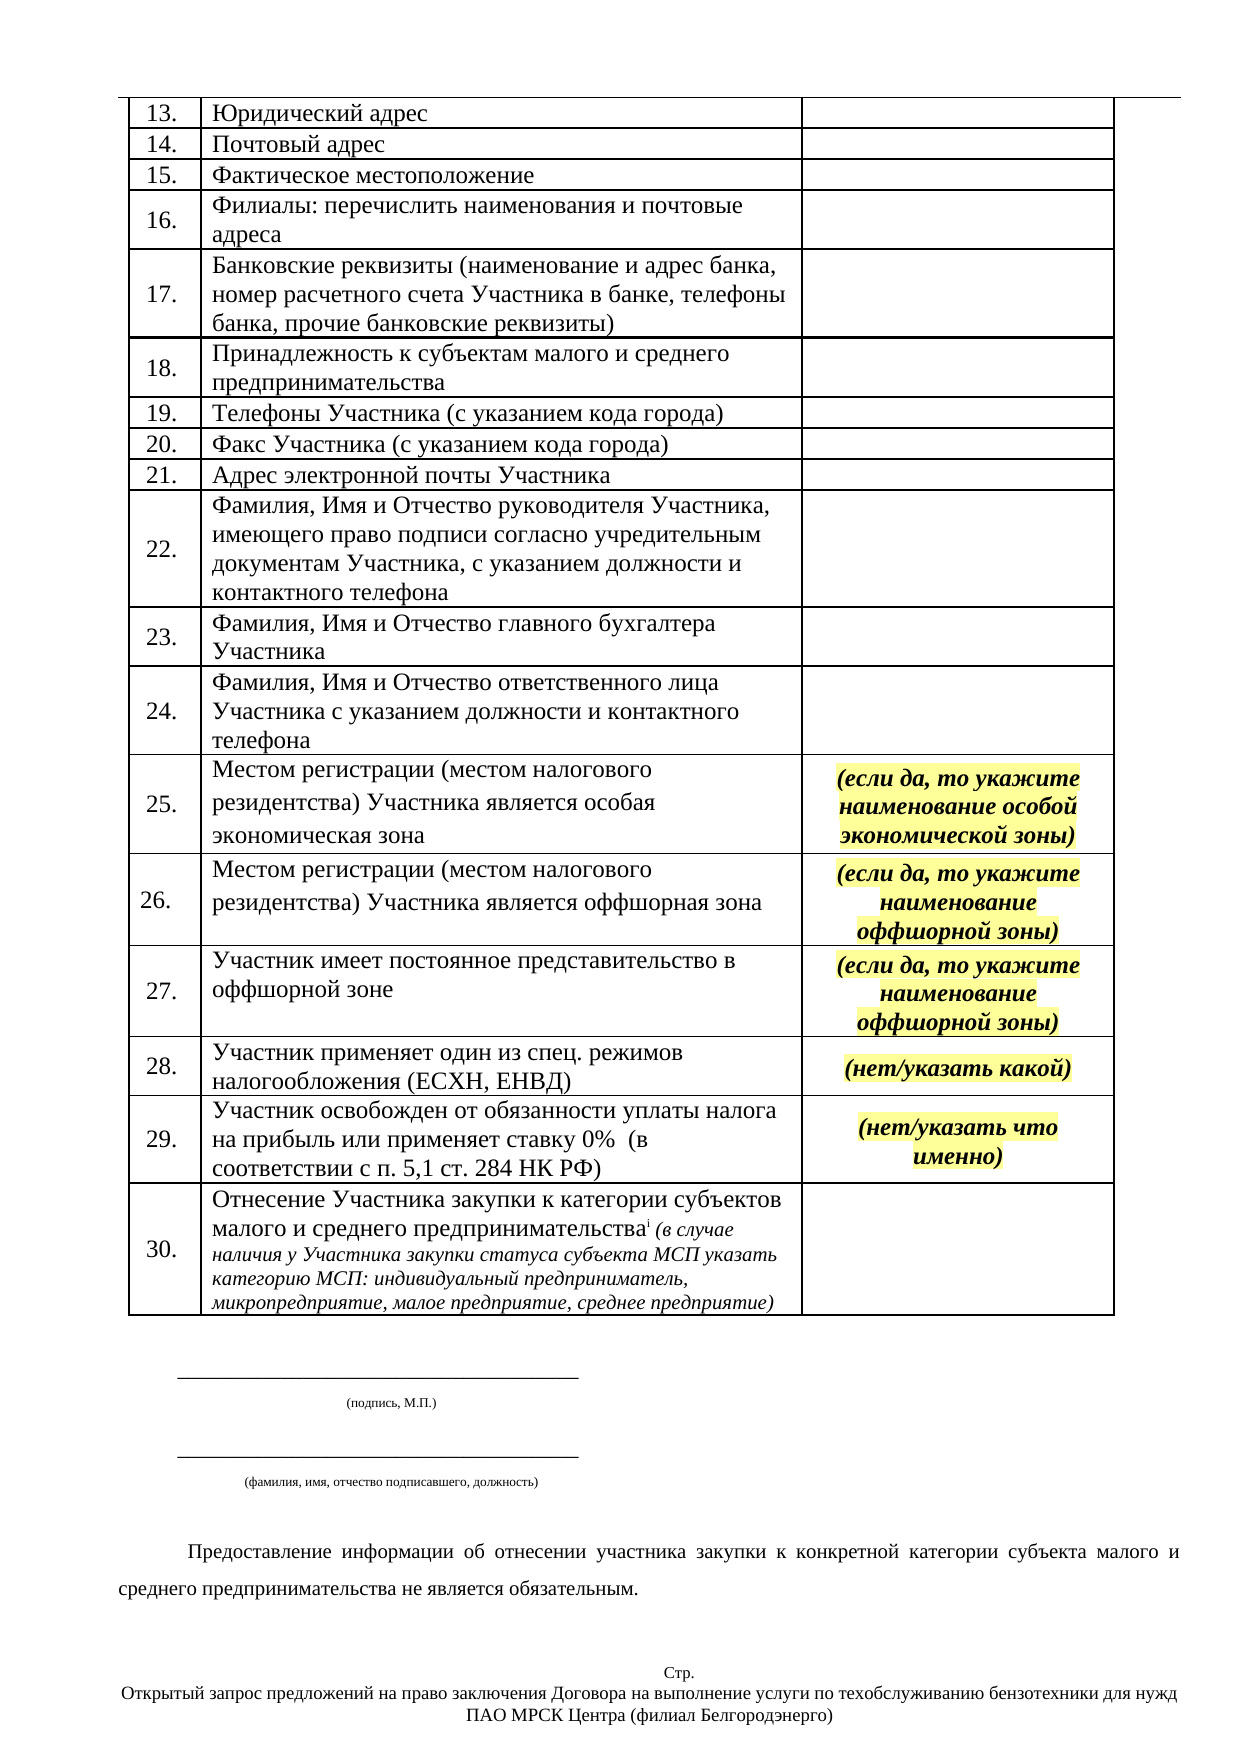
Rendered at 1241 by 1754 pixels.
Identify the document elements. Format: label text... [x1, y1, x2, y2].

table_cell [130, 1096, 200, 1182]
table_cell [130, 608, 200, 665]
text ___________________________________ [118, 1434, 605, 1461]
table_cell Участник имеет постоянное представительство в оффшорной зоне [202, 946, 801, 1036]
table_cell Фамилия, Имя и Отчество руководителя Участника, имеющего право подписи согласно учредительным документам Участника, с указанием должности и контактного телефона [202, 491, 801, 606]
table_cell Банковские реквизиты (наименование и адрес банка, номер расчетного счета Участника в банке, телефоны банка, прочие банковские реквизиты) [202, 250, 801, 336]
table_cell [130, 160, 200, 188]
table_cell [803, 398, 1113, 427]
table_cell [130, 250, 200, 336]
table_cell [803, 460, 1113, 488]
table_cell [803, 129, 1113, 158]
text ___________________________________ [118, 1355, 605, 1382]
table_cell [130, 1184, 200, 1314]
table_cell [130, 854, 200, 944]
table_cell Филиалы: перечислить наименования и почтовые адреса [202, 191, 801, 248]
table_cell [803, 608, 1113, 665]
table_cell (нет/указать что именно) [803, 1096, 1113, 1182]
table_cell [130, 191, 200, 248]
table_cell [130, 755, 200, 853]
table_cell Участник освобожден от обязанности уплаты налога на прибыль или применяет ставку 0% (в соответствии с п. 5,1 ст. 284 НК РФ) [202, 1096, 801, 1182]
table_cell Принадлежность к субъектам малого и среднего предпринимательства [202, 339, 801, 396]
table_cell [130, 429, 200, 458]
table_cell (если да, то укажите наименование оффшорной зоны) [803, 946, 1113, 1036]
table_cell [803, 250, 1113, 336]
table_cell (если да, то укажите наименование особой экономической зоны) [803, 755, 1113, 853]
table_cell [130, 1037, 200, 1094]
table_cell [803, 1184, 1113, 1314]
table_cell Фамилия, Имя и Отчество главного бухгалтера Участника [202, 608, 801, 665]
table_header [803, 98, 1113, 127]
table_cell [803, 191, 1113, 248]
table_cell [130, 339, 200, 396]
table_cell Фамилия, Имя и Отчество ответственного лица Участника с указанием должности и контактного телефона [202, 667, 801, 753]
table_cell Фактическое местоположение [202, 160, 801, 188]
table_header Юридический адрес [202, 98, 801, 127]
table_cell Местом регистрации (местом налогового резидентства) Участника является оффшорная зона [202, 854, 801, 944]
table_cell [130, 398, 200, 427]
table_header [130, 98, 200, 127]
table_cell Телефоны Участника (с указанием кода города) [202, 398, 801, 427]
text Предоставление информации об отнесении участника закупки к конкретной категории субъекта малого и среднего предпринимательства не является обязательным. [118, 1539, 1181, 1599]
table_cell (если да, то укажите наименование оффшорной зоны) [803, 854, 1113, 944]
table_cell [130, 460, 200, 488]
table_cell [803, 667, 1113, 753]
table_cell Отнесение Участника закупки к категории субъектов малого и среднего предпринимательства (в случае наличия у Участника закупки статуса субъекта МСП указать категорию МСП: индивидуальный предприниматель, микропредприятие, малое предприятие, среднее предприятие) [202, 1184, 801, 1314]
table_cell [130, 946, 200, 1036]
table_cell Адрес электронной почты Участника [202, 460, 801, 488]
table_cell Участник применяет один из спец. режимов налогообложения (ЕСХН, ЕНВД) [202, 1037, 801, 1094]
table_cell Факс Участника (с указанием кода города) [202, 429, 801, 458]
table_cell [803, 491, 1113, 606]
table_cell Местом регистрации (местом налогового резидентства) Участника является особая экономическая зона [202, 755, 801, 853]
table_cell [803, 339, 1113, 396]
table_cell [130, 491, 200, 606]
table_cell Почтовый адрес [202, 129, 801, 158]
table_cell [803, 429, 1113, 458]
table_cell (нет/указать какой) [803, 1037, 1113, 1094]
text (фамилия, имя, отчество подписавшего, должность) [118, 1474, 605, 1500]
table_cell [130, 129, 200, 158]
table_cell [803, 160, 1113, 188]
text (подпись, М.П.) [118, 1395, 605, 1421]
table_cell [130, 667, 200, 753]
